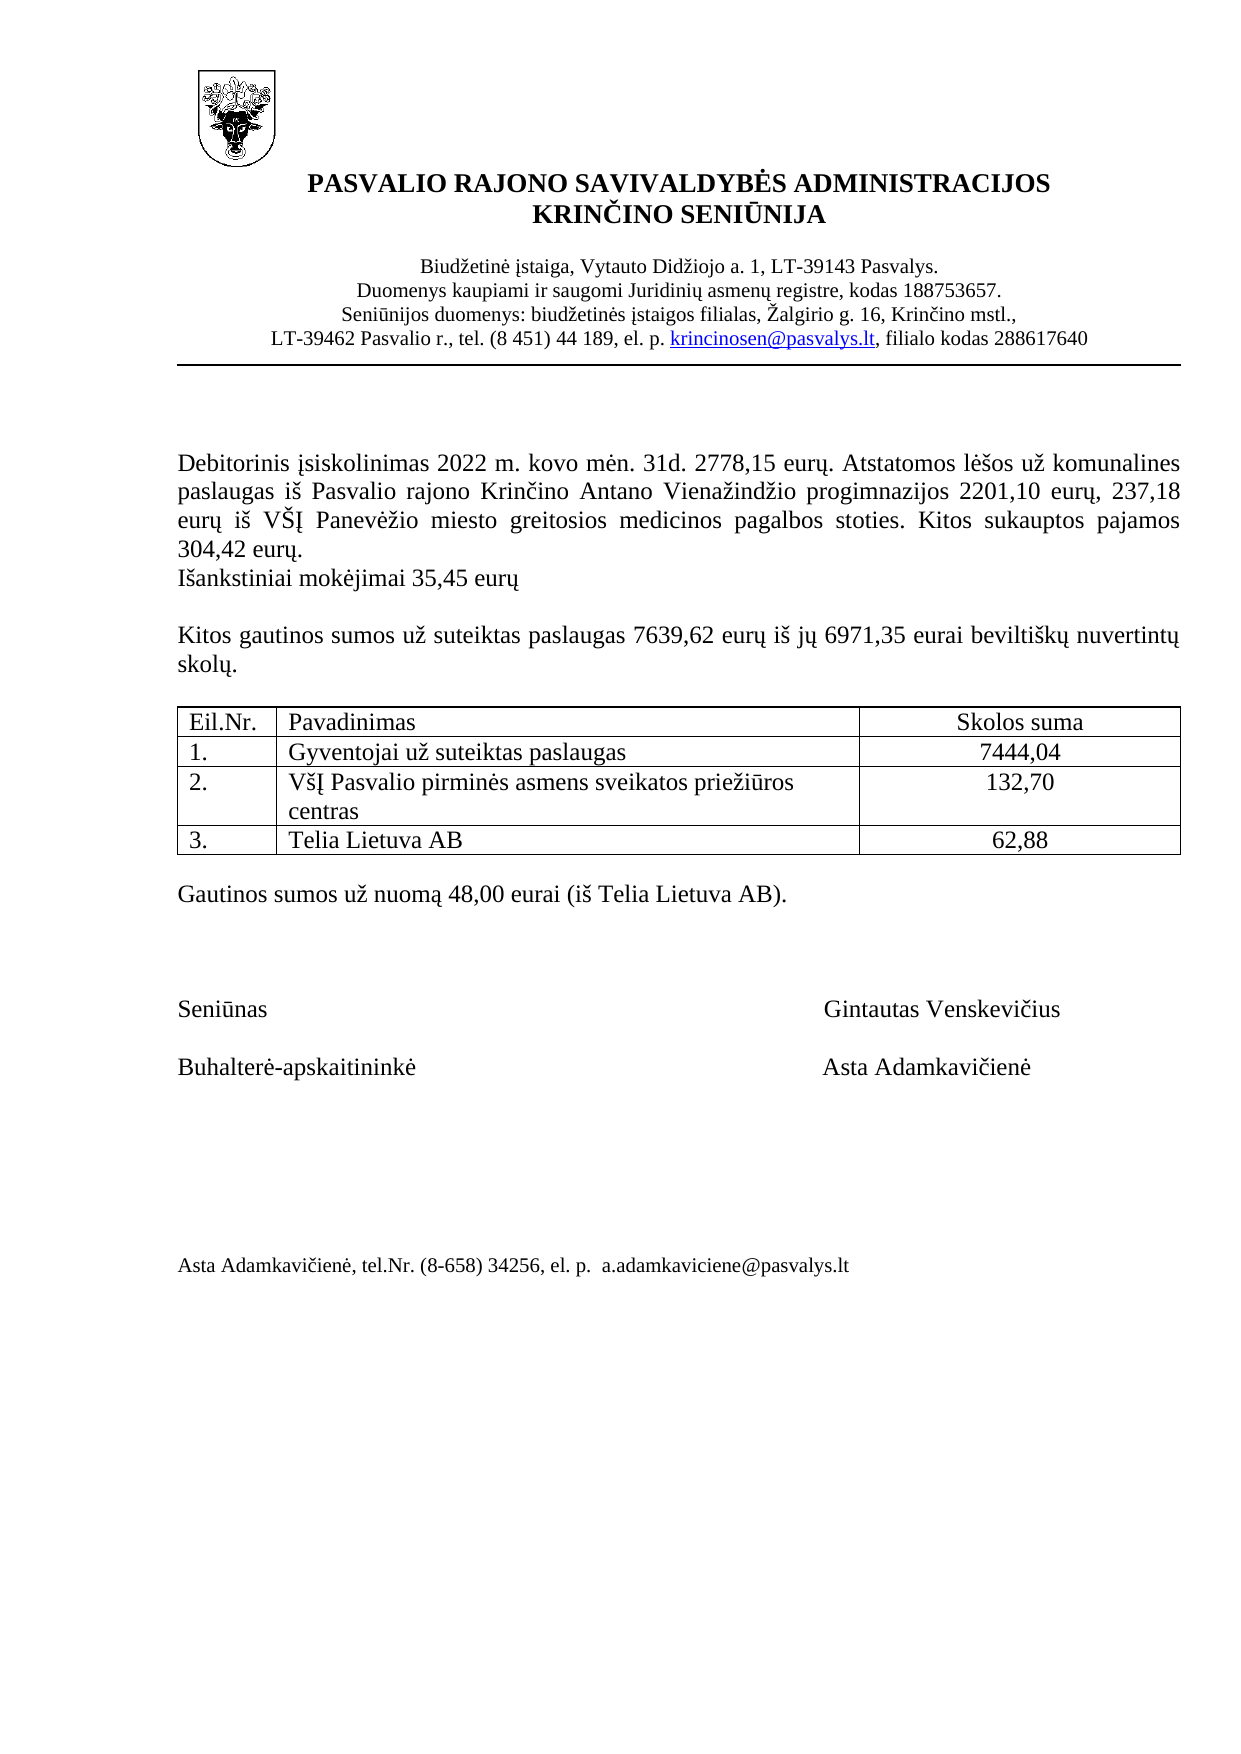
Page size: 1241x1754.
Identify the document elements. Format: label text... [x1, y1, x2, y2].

table_cell 7444,04 [860, 737, 1180, 766]
table_cell 2. [178, 767, 276, 824]
table_header Skolos suma [860, 708, 1180, 736]
text Asta Adamkavičienė, tel.Nr. (8-658) 34256, el. p. a.adamkaviciene@pasvalys.lt [177, 1253, 1181, 1277]
table_cell 62,88 [860, 826, 1180, 854]
text Seniūnas Gintautas Venskevičius [177, 994, 1181, 1023]
table_cell Gyventojai už suteiktas paslaugas [277, 737, 859, 766]
table_cell 3. [178, 826, 276, 854]
text Gautinos sumos už nuomą 48,00 eurai (iš Telia Lietuva AB). [177, 879, 1181, 908]
text Išankstiniai mokėjimai 35,45 eurų [177, 563, 1181, 591]
table_cell 1. [178, 737, 276, 766]
text Debitorinis įsiskolinimas 2022 m. kovo mėn. 31d. 2778,15 eurų. Atstatomos lėšos už komunalines paslaugas iš Pasvalio rajono Krinčino Antano Vienažindžio progimnazijos 2201,10 eurų, 237,18 eurų iš VŠĮ Panevėžio miesto greitosios medicinos pagalbos stoties. Kitos sukauptos pajamos 304,42 eurų. [177, 448, 1181, 563]
picture [177, 59, 296, 174]
table_header Eil.Nr. [178, 708, 276, 736]
table_cell VšĮ Pasvalio pirminės asmens sveikatos priežiūros centras [277, 767, 859, 824]
table_cell Telia Lietuva AB [277, 826, 859, 854]
table_cell 132,70 [860, 767, 1180, 824]
table_header Pavadinimas [277, 708, 859, 736]
text Kitos gautinos sumos už suteiktas paslaugas 7639,62 eurų iš jų 6971,35 eurai beviltiškų nuvertintų skolų. [177, 620, 1181, 678]
text Buhalterė-apskaitininkė Asta Adamkavičienė [177, 1052, 1181, 1081]
